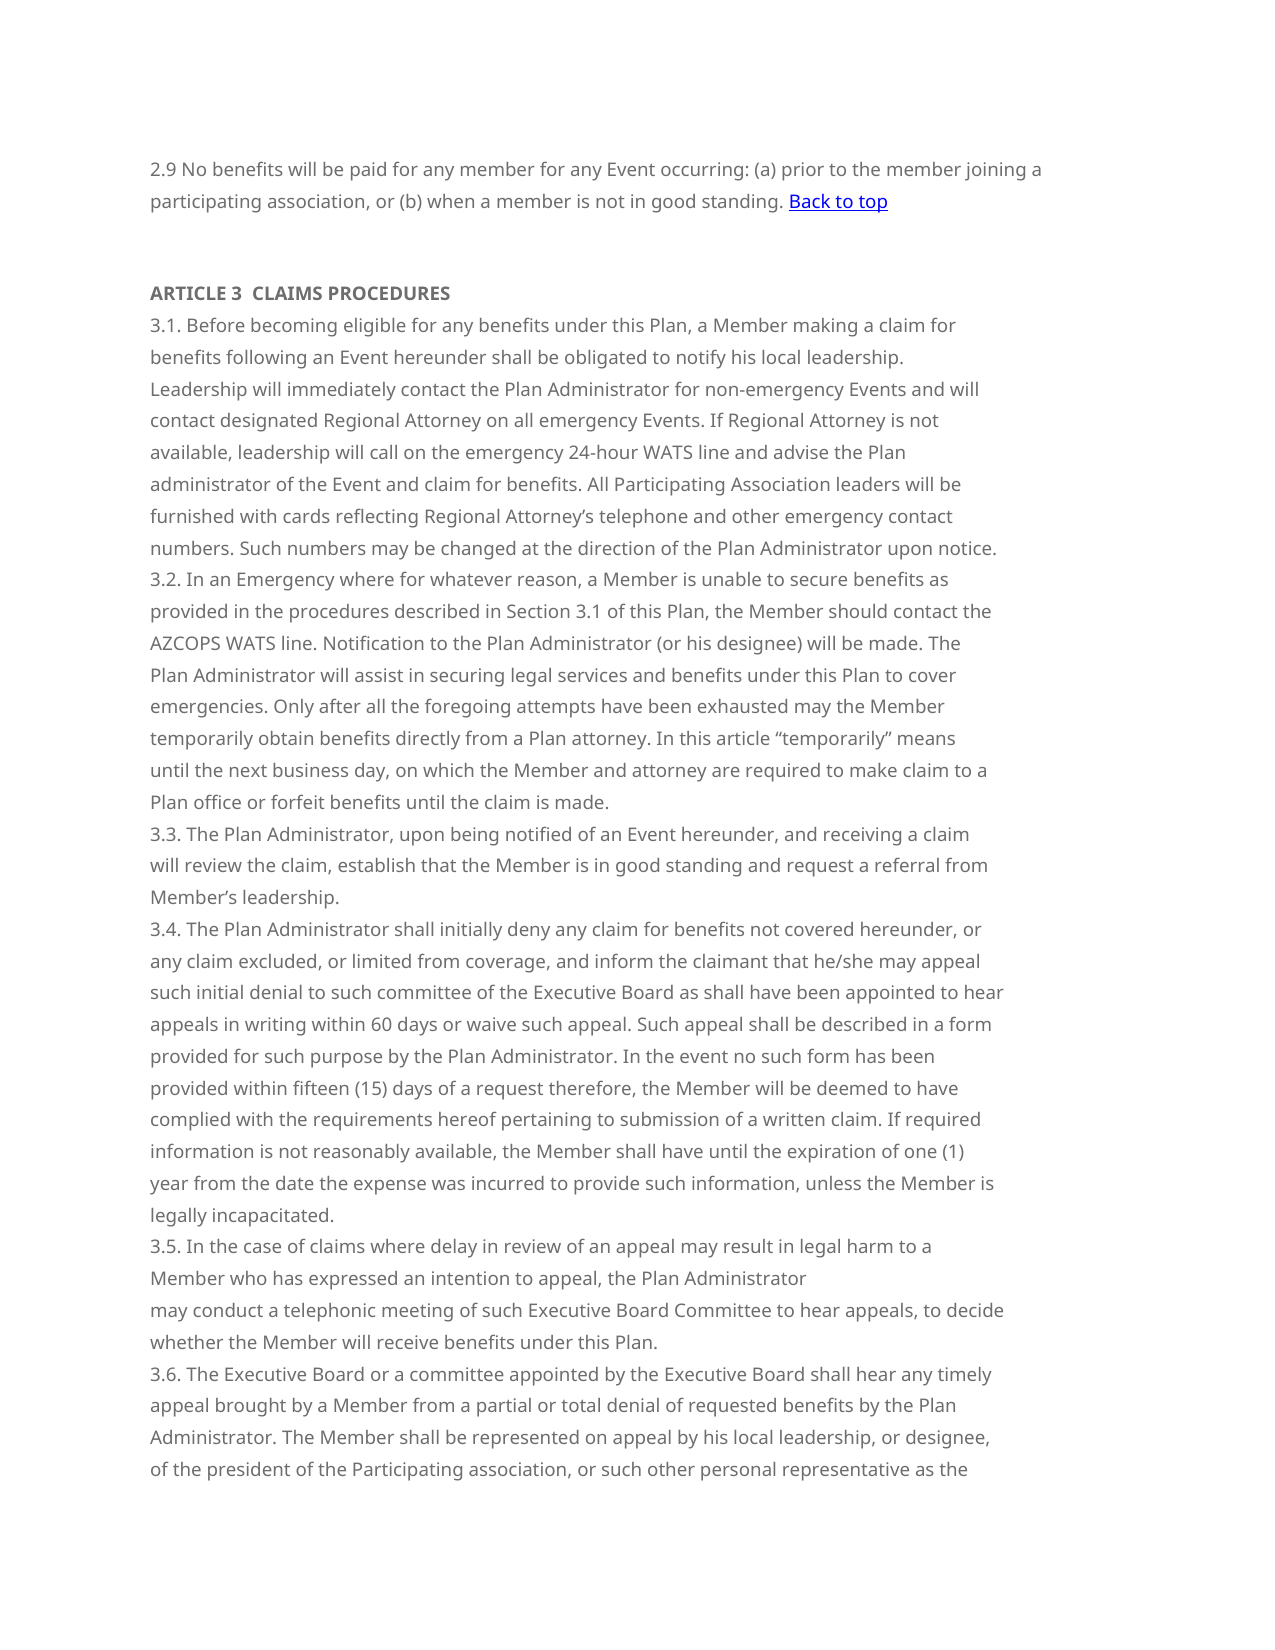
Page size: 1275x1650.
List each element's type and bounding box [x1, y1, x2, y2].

text [150, 274, 1125, 1482]
text [150, 150, 1125, 245]
